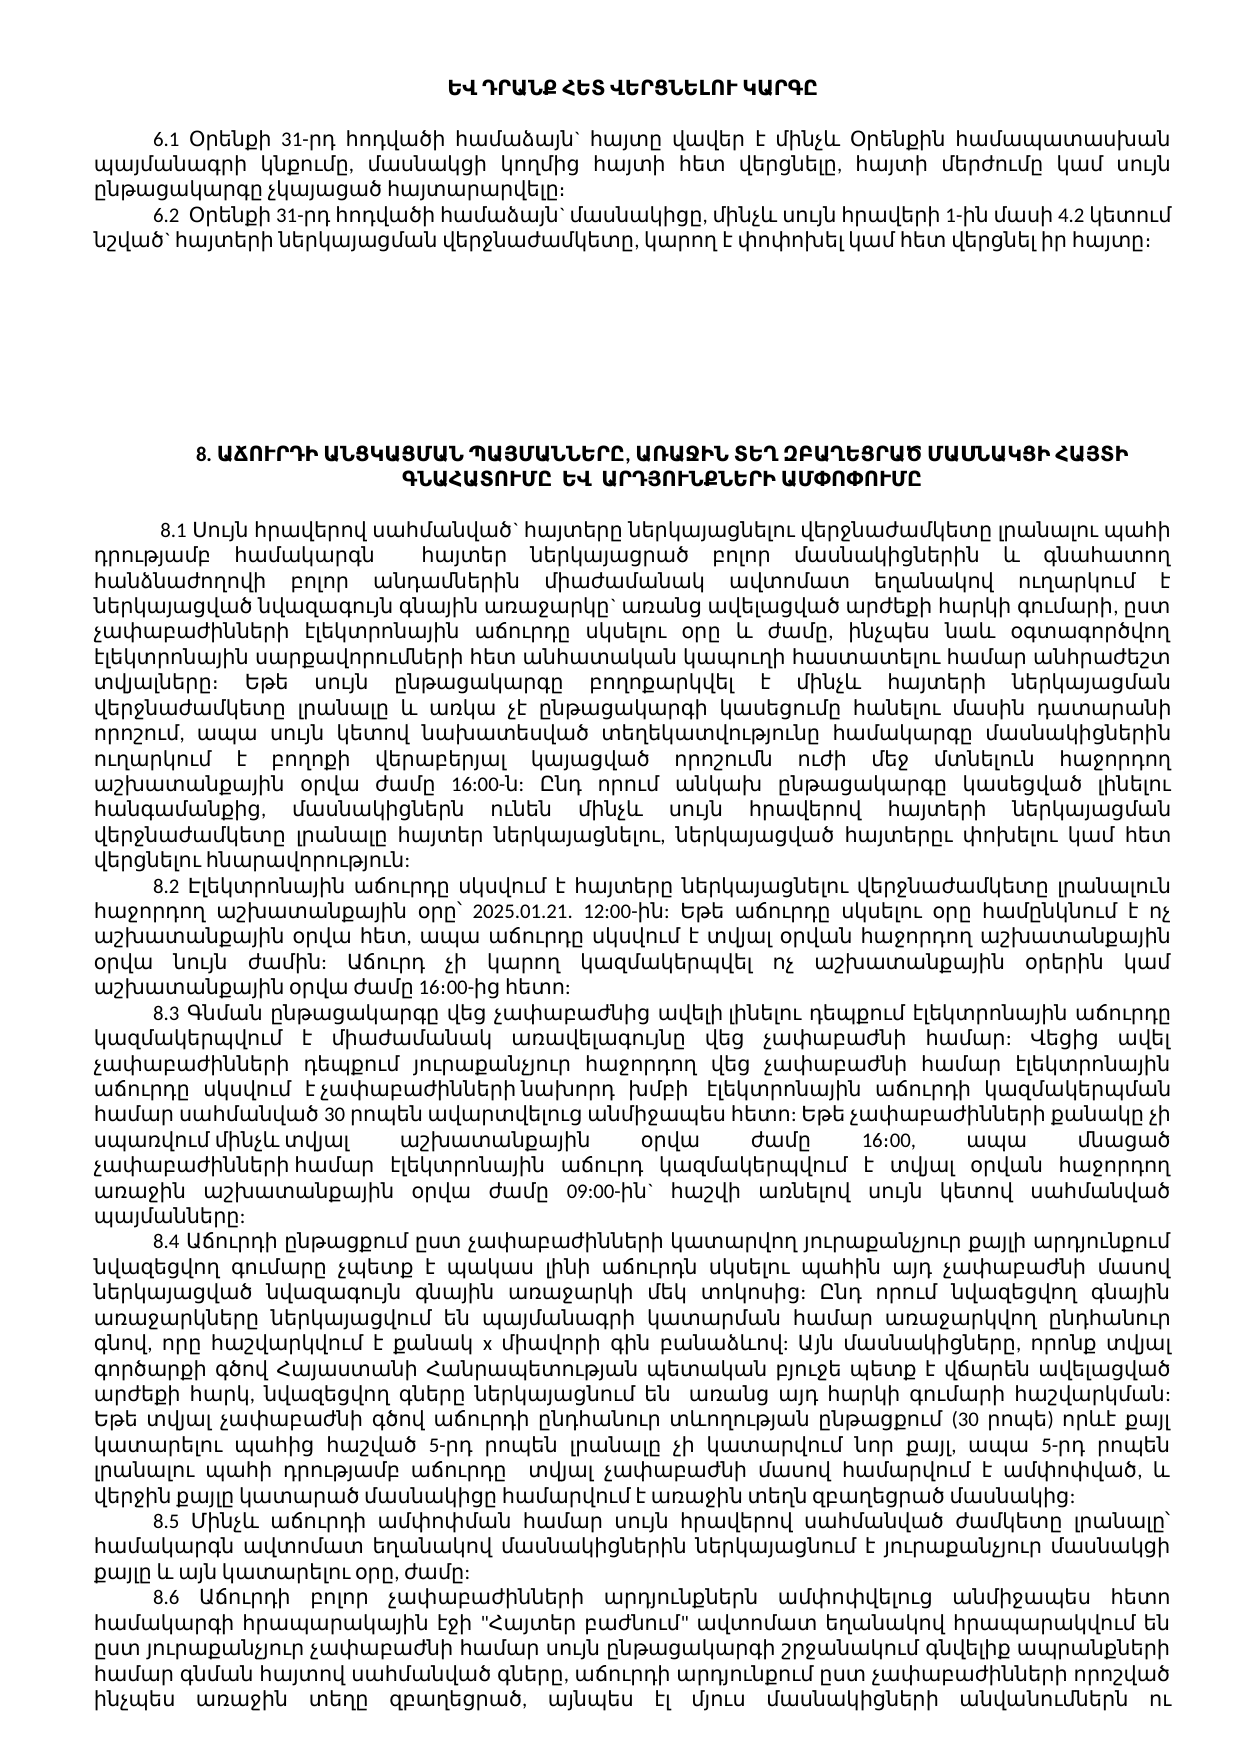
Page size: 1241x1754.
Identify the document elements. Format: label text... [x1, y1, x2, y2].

text 6.1 Օրենքի 31-րդ հոդվածի համաձայն` հայտը վավեր է մինչև Օրենքին համապատասխան պայմանագրի կնքումը, մասնակցի կողմից հայտի հետ վերցնելը, հայտի մերժումը կամ սույն ընթացակարգը չկայացած հայտարարվելը։ [94, 126, 1171, 202]
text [94, 1584, 1171, 1712]
text 8.3 Գնման ընթացակարգը վեց չափաբաժնից ավելի լինելու դեպքում էլեկտրոնային աճուրդը կազմակերպվում է միաժամանակ առավելագույնը վեց չափաբաժնի համար: Վեցից ավել չափաբաժինների դեպքում յուրաքանչյուր հաջորդող վեց չափաբաժնի համար էլեկտրոնային աճուրդը սկսվում է չափաբաժինների նախորդ խմբի էլեկտրոնային աճուրդի կազմակերպման համար սահմանված 30 րոպեն ավարտվելուց անմիջապես հետո: Եթե չափաբաժինների քանակը չի սպառվում մինչև տվյալ աշխատանքային օրվա ժամը 16։00, ապա մնացած չափաբաժինների համար էլեկտրոնային աճուրդ կազմակերպվում է տվյալ օրվան հաջորդող առաջին աշխատանքային օրվա ժամը 09:00-ին` հաշվի առնելով սույն կետով սահմանված պայմանները: [94, 1000, 1171, 1229]
text ԳՆԱՀԱՏՈՒՄԸ ԵՎ ԱՐԴՅՈՒՆՔՆԵՐԻ ԱՄՓՈՓՈՒՄԸ [94, 466, 1171, 492]
text 6.2 Օրենքի 31-րդ հոդվածի համաձայն` մասնակիցը, մինչև սույն հրավերի 1-ին մասի 4.2 կետում նշված` հայտերի ներկայացման վերջնաժամկետը, կարող է փոփոխել կամ հետ վերցնել իր հայտը։ [94, 202, 1171, 253]
text 8. ԱՃՈՒՐԴԻ ԱՆՑԿԱՑՄԱՆ ՊԱՅՄԱՆՆԵՐԸ, ԱՌԱՋԻՆ ՏԵՂ ԶԲԱՂԵՑՐԱԾ ՄԱՍՆԱԿՑԻ ՀԱՅՏԻ [94, 441, 1171, 466]
text ԵՎ ԴՐԱՆՔ ՀԵՏ ՎԵՐՑՆԵԼՈՒ ԿԱՐԳԸ [94, 75, 1171, 100]
text 8.4 Աճուրդի ընթացքում ըստ չափաբաժինների կատարվող յուրաքանչյուր քայլի արդյունքում նվազեցվող գումարը չպետք է պակաս լինի աճուրդն սկսելու պահին այդ չափաբաժնի մասով ներկայացված նվազագույն գնային առաջարկի մեկ տոկոսից: Ընդ որում նվազեցվող գնային առաջարկները ներկայացվում են պայմանագրի կատարման համար առաջարկվող ընդհանուր գնով, որը հաշվարկվում է քանակ x միավորի գին բանաձևով: Այն մասնակիցները, որոնք տվյալ գործարքի գծով Հայաստանի Հանրապետության պետական բյուջե պետք է վճարեն ավելացված արժեքի հարկ, նվազեցվող գները ներկայացնում են առանց այդ հարկի գումարի հաշվարկման: Եթե տվյալ չափաբաժնի գծով աճուրդի ընդհանուր տևողության ընթացքում (30 րոպե) որևէ քայլ կատարելու պահից հաշված 5-րդ րոպեն լրանալը չի կատարվում նոր քայլ, ապա 5-րդ րոպեն լրանալու պահի դրությամբ աճուրդը տվյալ չափաբաժնի մասով համարվում է ամփոփված, և վերջին քայլը կատարած մասնակիցը համարվում է առաջին տեղն զբաղեցրած մասնակից: [94, 1229, 1171, 1508]
text 8.5 Մինչև աճուրդի ամփոփման համար սույն հրավերով սահմանված ժամկետը լրանալը՝ համակարգն ավտոմատ եղանակով մասնակիցներին ներկայացնում է յուրաքանչյուր մասնակցի քայլը և այն կատարելու օրը, ժամը: [94, 1508, 1171, 1584]
text 8.2 Էլեկտրոնային աճուրդը սկսվում է հայտերը ներկայացնելու վերջնաժամկետը լրանալուն հաջորդող աշխատանքային օրը՝ 2025.01.21. 12:00 -ին: Եթե աճուրդը սկսելու օրը համընկնում է ոչ աշխատանքային օրվա հետ, ապա աճուրդը սկսվում է տվյալ օրվան հաջորդող աշխատանքային օրվա նույն ժամին: Աճուրդ չի կարող կազմակերպվել ոչ աշխատանքային օրերին կամ աշխատանքային օրվա ժամը 16։00-ից հետո: [94, 873, 1171, 1000]
text 8.1 Սույն հրավերով սահմանված` հայտերը ներկայացնելու վերջնաժամկետը լրանալու պահի դրությամբ համակարգն հայտեր ներկայացրած բոլոր մասնակիցներին և գնահատող հանձնաժողովի բոլոր անդամներին միաժամանակ ավտոմատ եղանակով ուղարկում է ներկայացված նվազագույն գնային առաջարկը` առանց ավելացված արժեքի հարկի գումարի, ըստ չափաբաժինների էլեկտրոնային աճուրդը սկսելու օրը և ժամը, ինչպես նաև օգտագործվող էլեկտրոնային սարքավորումների հետ անհատական կապուղի հաստատելու համար անհրաժեշտ տվյալները։ Եթե սույն ընթացակարգը բողոքարկվել է մինչև հայտերի ներկայացման վերջնաժամկետը լրանալը և առկա չէ ընթացակարգի կասեցումը հանելու մասին դատարանի որոշում, ապա սույն կետով նախատեսված տեղեկատվությունը համակարգը մասնակիցներին ուղարկում է բողոքի վերաբերյալ կայացված որոշումն ուժի մեջ մտնելուն հաջորդող աշխատանքային օրվա ժամը 16:00-ն: Ընդ որում անկախ ընթացակարգը կասեցված լինելու հանգամանքից, մասնակիցներն ունեն մինչև սույն հրավերով հայտերի ներկայացման վերջնաժամկետը լրանալը հայտեր ներկայացնելու, ներկայացված հայտերըւ փոխելու կամ հետ վերցնելու հնարավորություն: [94, 517, 1171, 873]
